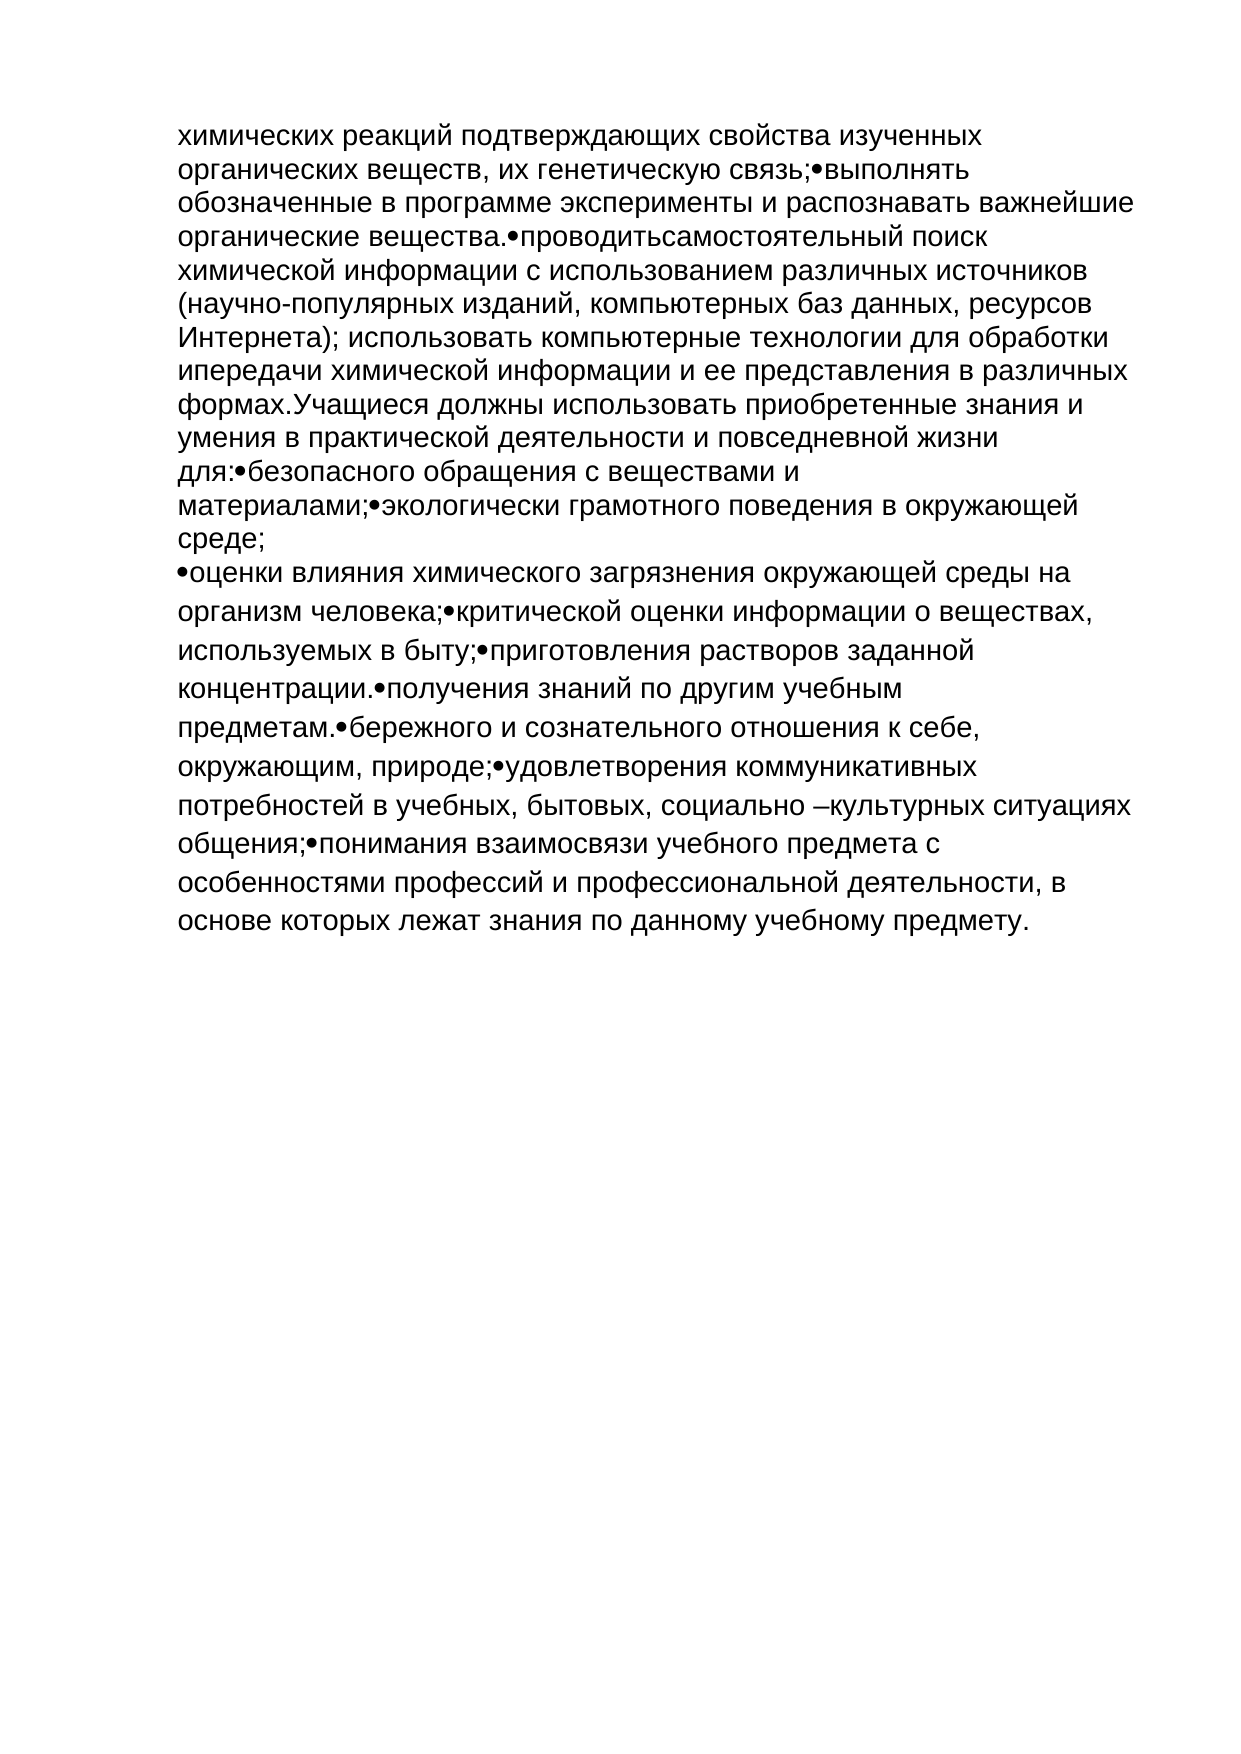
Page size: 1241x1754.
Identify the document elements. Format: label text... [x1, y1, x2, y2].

text оценки влияния химического загрязнения окружающей среды на организм человека;критической оценки информации о веществах, используемых в быту;приготовления растворов заданной концентрации.получения знаний по другим учебным предметам.бережного и сознательного отношения к себе, окружающим, природе;удовлетворения коммуникативных потребностей в учебных, бытовых, социально –культурных ситуациях общения;понимания взаимосвязи учебного предмета с особенностями профессий и профессиональной деятельности, в основе которых лежат знания по данному учебному предмету. [177, 555, 1152, 937]
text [177, 118, 1152, 555]
